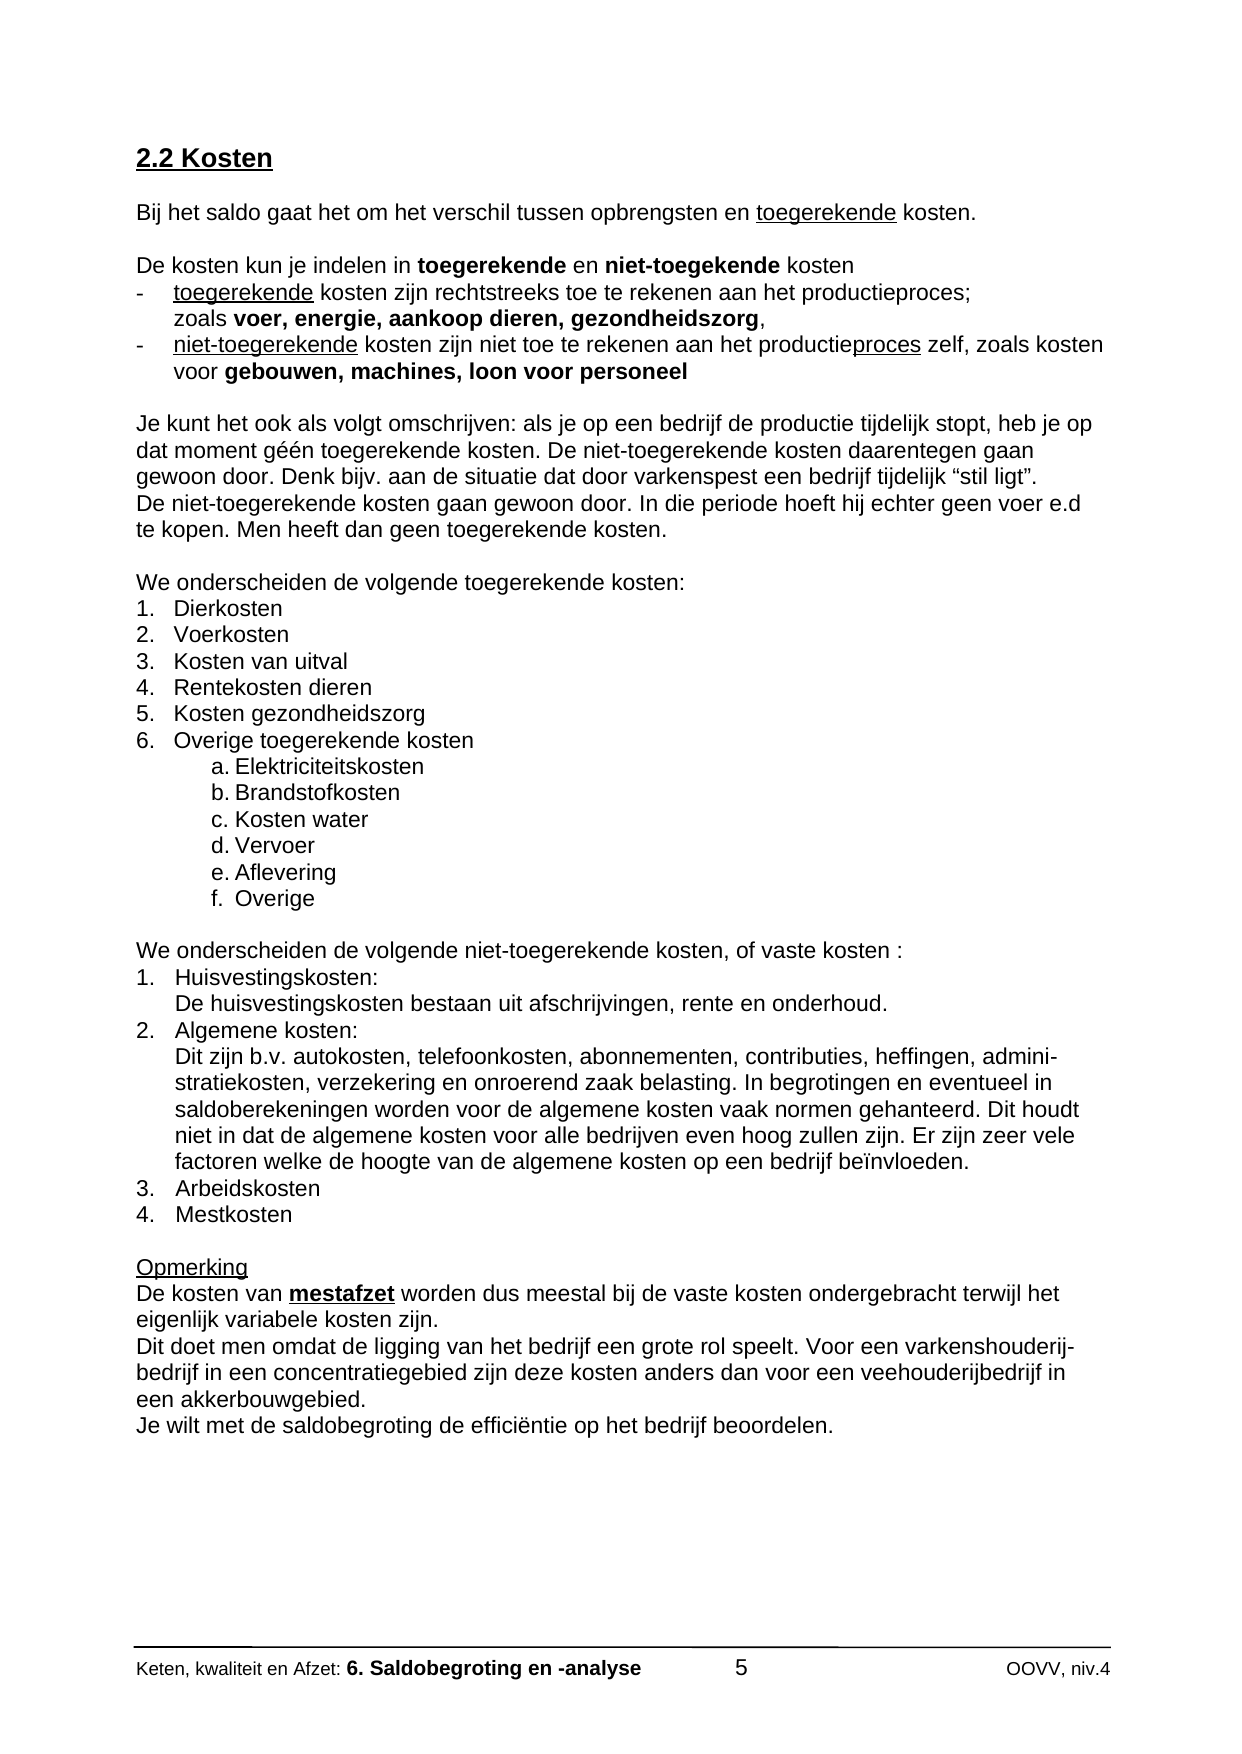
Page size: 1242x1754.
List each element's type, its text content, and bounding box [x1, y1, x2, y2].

text 3. Arbeidskosten [136, 1175, 1106, 1201]
text Dit doet men omdat de ligging van het bedrijf een grote rol speelt. Voor een varkenshouderij-bedrijf in een concentratiegebied zijn deze kosten anders dan voor een veehouderijbedrijf in een akkerbouwgebied. [136, 1333, 1106, 1412]
text Je kunt het ook als volgt omschrijven: als je op een bedrijf de productie tijdelijk stopt, heb je op dat moment géén toegerekende kosten. De niet-toegerekende kosten daarentegen gaan gewoon door. Denk bijv. aan de situatie dat door varkenspest een bedrijf tijdelijk “stil ligt”. [136, 410, 1106, 489]
list Vervoer [211, 832, 1106, 858]
list Aflevering [211, 858, 1106, 885]
text De kosten kun je indelen in toegerekende en niet-toegekende kosten [136, 252, 1106, 278]
text Je wilt met de saldobegroting de efficiëntie op het bedrijf beoordelen. [136, 1412, 1106, 1438]
list Brandstofkosten [211, 779, 1106, 806]
list Huisvestingskosten: De huisvestingskosten bestaan uit afschrijvingen, rente en onderhoud. [136, 964, 1106, 1017]
text 2.2 Kosten [136, 142, 1106, 173]
list Algemene kosten: Dit zijn b.v. autokosten, telefoonkosten, abonnementen, contributies, heffingen, administratiekosten, verzekering en onroerend zaak belasting. In begrotingen en eventueel in saldoberekeningen worden voor de algemene kosten vaak normen gehanteerd. Dit houdt niet in dat de algemene kosten voor alle bedrijven even hoog zullen zijn. Er zijn zeer vele factoren welke de hoogte van de algemene kosten op een bedrijf beïnvloeden. [136, 1017, 1106, 1175]
list Rentekosten dieren [136, 674, 1106, 700]
list Kosten van uitval [136, 648, 1106, 674]
text We onderscheiden de volgende niet-toegerekende kosten, of vaste kosten : [136, 937, 1106, 964]
list Overige [211, 885, 1106, 911]
list toegerekende kosten zijn rechtstreeks toe te rekenen aan het productieproces; zoals voer, energie, aankoop dieren, gezondheidszorg, [136, 278, 1106, 331]
list Overige toegerekende kosten [136, 727, 1106, 753]
list Elektriciteitskosten [211, 753, 1106, 779]
text 4. Mestkosten [136, 1201, 1106, 1227]
list Dierkosten [136, 595, 1106, 621]
text De kosten van mestafzet worden dus meestal bij de vaste kosten ondergebracht terwijl het eigenlijk variabele kosten zijn. [136, 1280, 1106, 1333]
text We onderscheiden de volgende toegerekende kosten: [136, 568, 1106, 595]
list niet-toegerekende kosten zijn niet toe te rekenen aan het productieproces zelf, zoals kosten voor gebouwen, machines, loon voor personeel [136, 331, 1106, 384]
text Opmerking [136, 1254, 1106, 1280]
text De niet-toegerekende kosten gaan gewoon door. In die periode hoeft hij echter geen voer e.d te kopen. Men heeft dan geen toegerekende kosten. [136, 489, 1106, 542]
list Voerkosten [136, 621, 1106, 648]
list Kosten gezondheidszorg [136, 700, 1106, 727]
text Bij het saldo gaat het om het verschil tussen opbrengsten en toegerekende kosten. [136, 199, 1106, 226]
list Kosten water [211, 806, 1106, 832]
